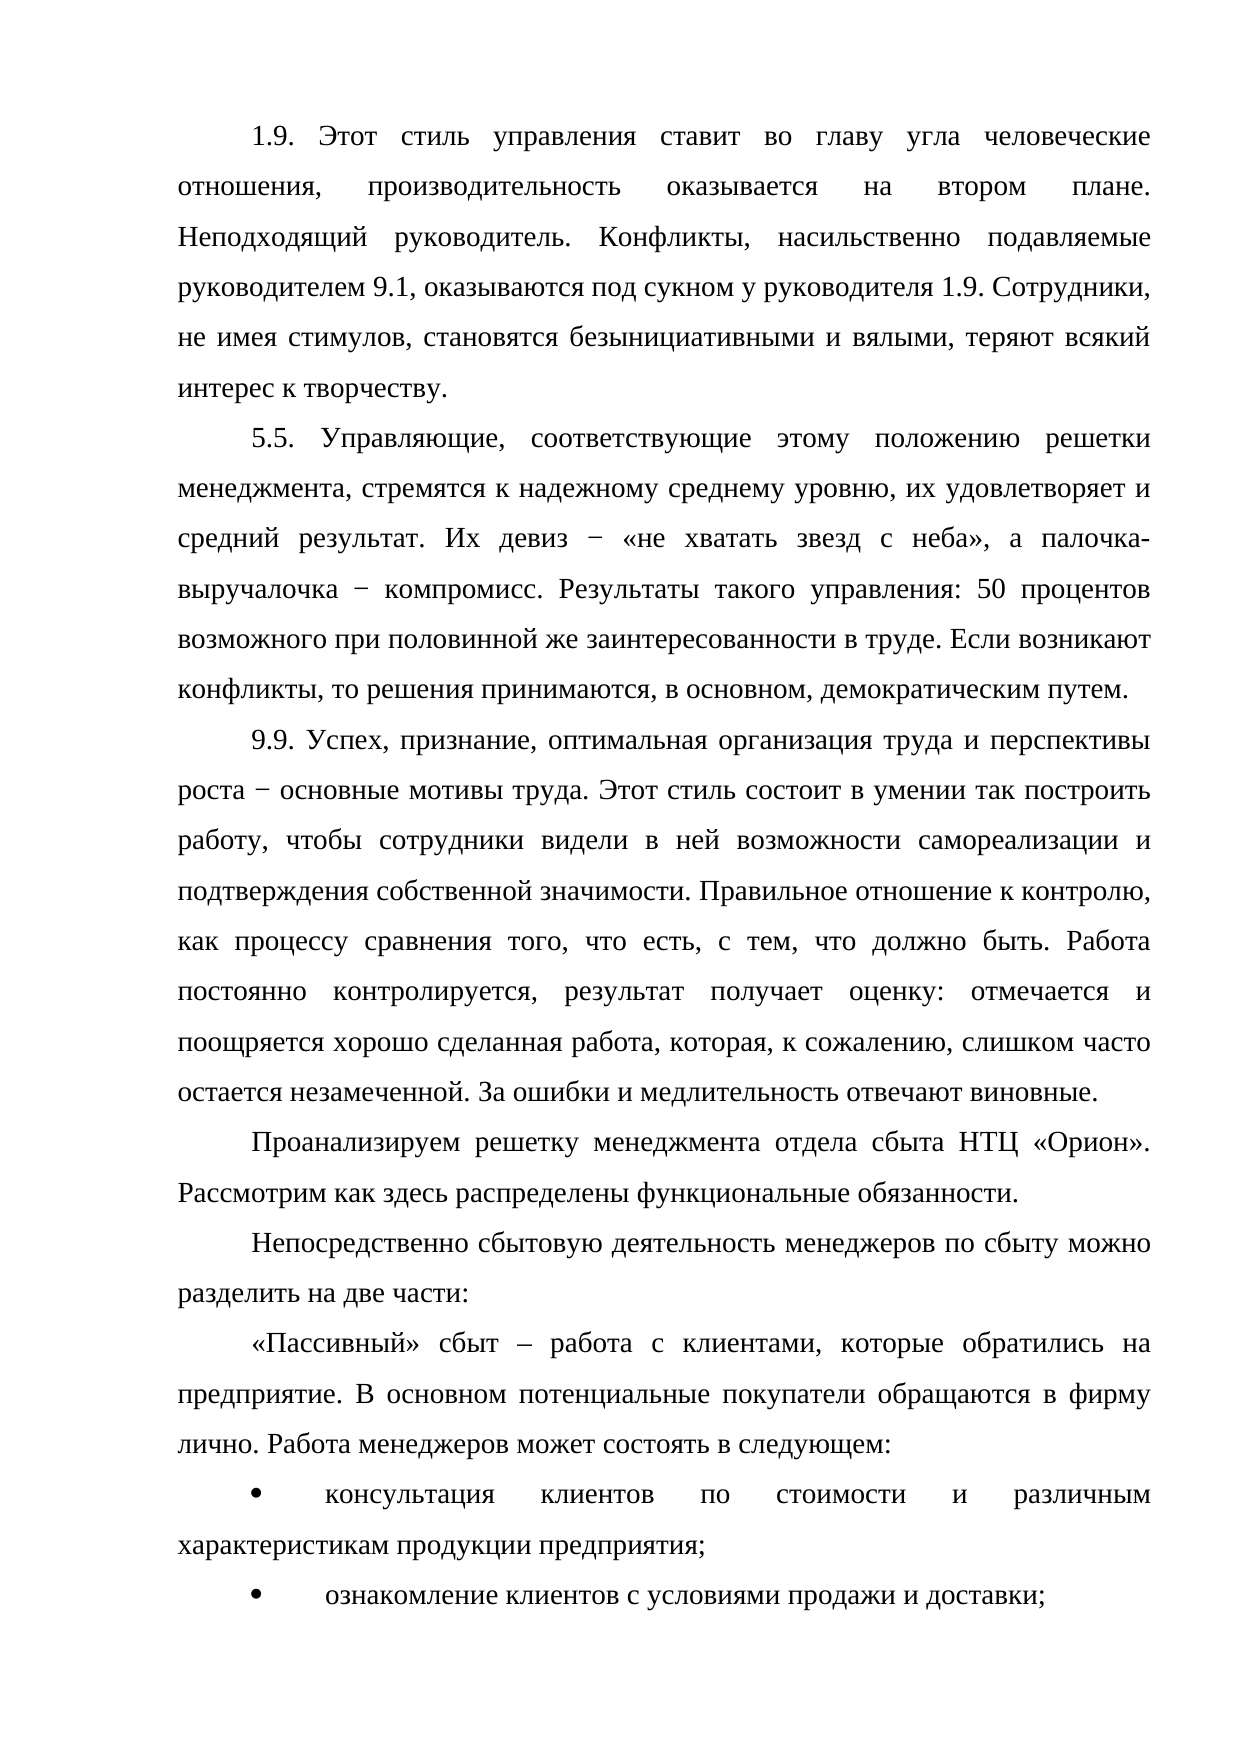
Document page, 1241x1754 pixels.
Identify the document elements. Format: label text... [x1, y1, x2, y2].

list ознакомление клиентов с условиями продажи и доставки; [177, 1577, 1152, 1611]
text 9.9. Успех, признание, оптимальная организация труда и перспективы роста − основные мотивы труда. Этот стиль состоит в умении так построить работу, чтобы сотрудники видели в ней возможности самореализации и подтверждения собственной значимости. Правильное отношение к контролю, как процессу сравнения того, что есть, с тем, что должно быть. Работа постоянно контролируется, результат получает оценку: отмечается и поощряется хорошо сделанная работа, которая, к сожалению, слишком часто остается незамеченной. За ошибки и медлительность отвечают виновные. [177, 722, 1152, 1108]
text «Пассивный» сбыт – работа с клиентами, которые обратились на предприятие. В основном потенциальные покупатели обращаются в фирму лично. Работа менеджеров может состоять в следующем: [177, 1326, 1152, 1460]
text 1.9. Этот стиль управления ставит во главу угла человеческие отношения, производительность оказывается на втором плане. Неподходящий руководитель. Конфликты, насильственно подавляемые руководителем 9.1, оказываются под сукном у руководителя 1.9. Сотрудники, не имея стимулов, становятся безынициативными и вялыми, теряют всякий интерес к творчеству. [177, 118, 1152, 403]
text 5.5. Управляющие, соответствующие этому положению решетки менеджмента, стремятся к надежному среднему уровню, их удовлетворяет и средний результат. Их девиз − «не хватать звезд с неба», а палочка-выручалочка − компромисс. Результаты такого управления: 50 процентов возможного при половинной же заинтересованности в труде. Если возникают конфликты, то решения принимаются, в основном, демократическим путем. [177, 420, 1152, 705]
text Проанализируем решетку менеджмента отдела сбыта НТЦ «Орион». Рассмотрим как здесь распределены функциональные обязанности. [177, 1124, 1152, 1208]
list консультация клиентов по стоимости и различным характеристикам продукции предприятия; [177, 1477, 1152, 1561]
text Непосредственно сбытовую деятельность менеджеров по сбыту можно разделить на две части: [177, 1225, 1152, 1309]
